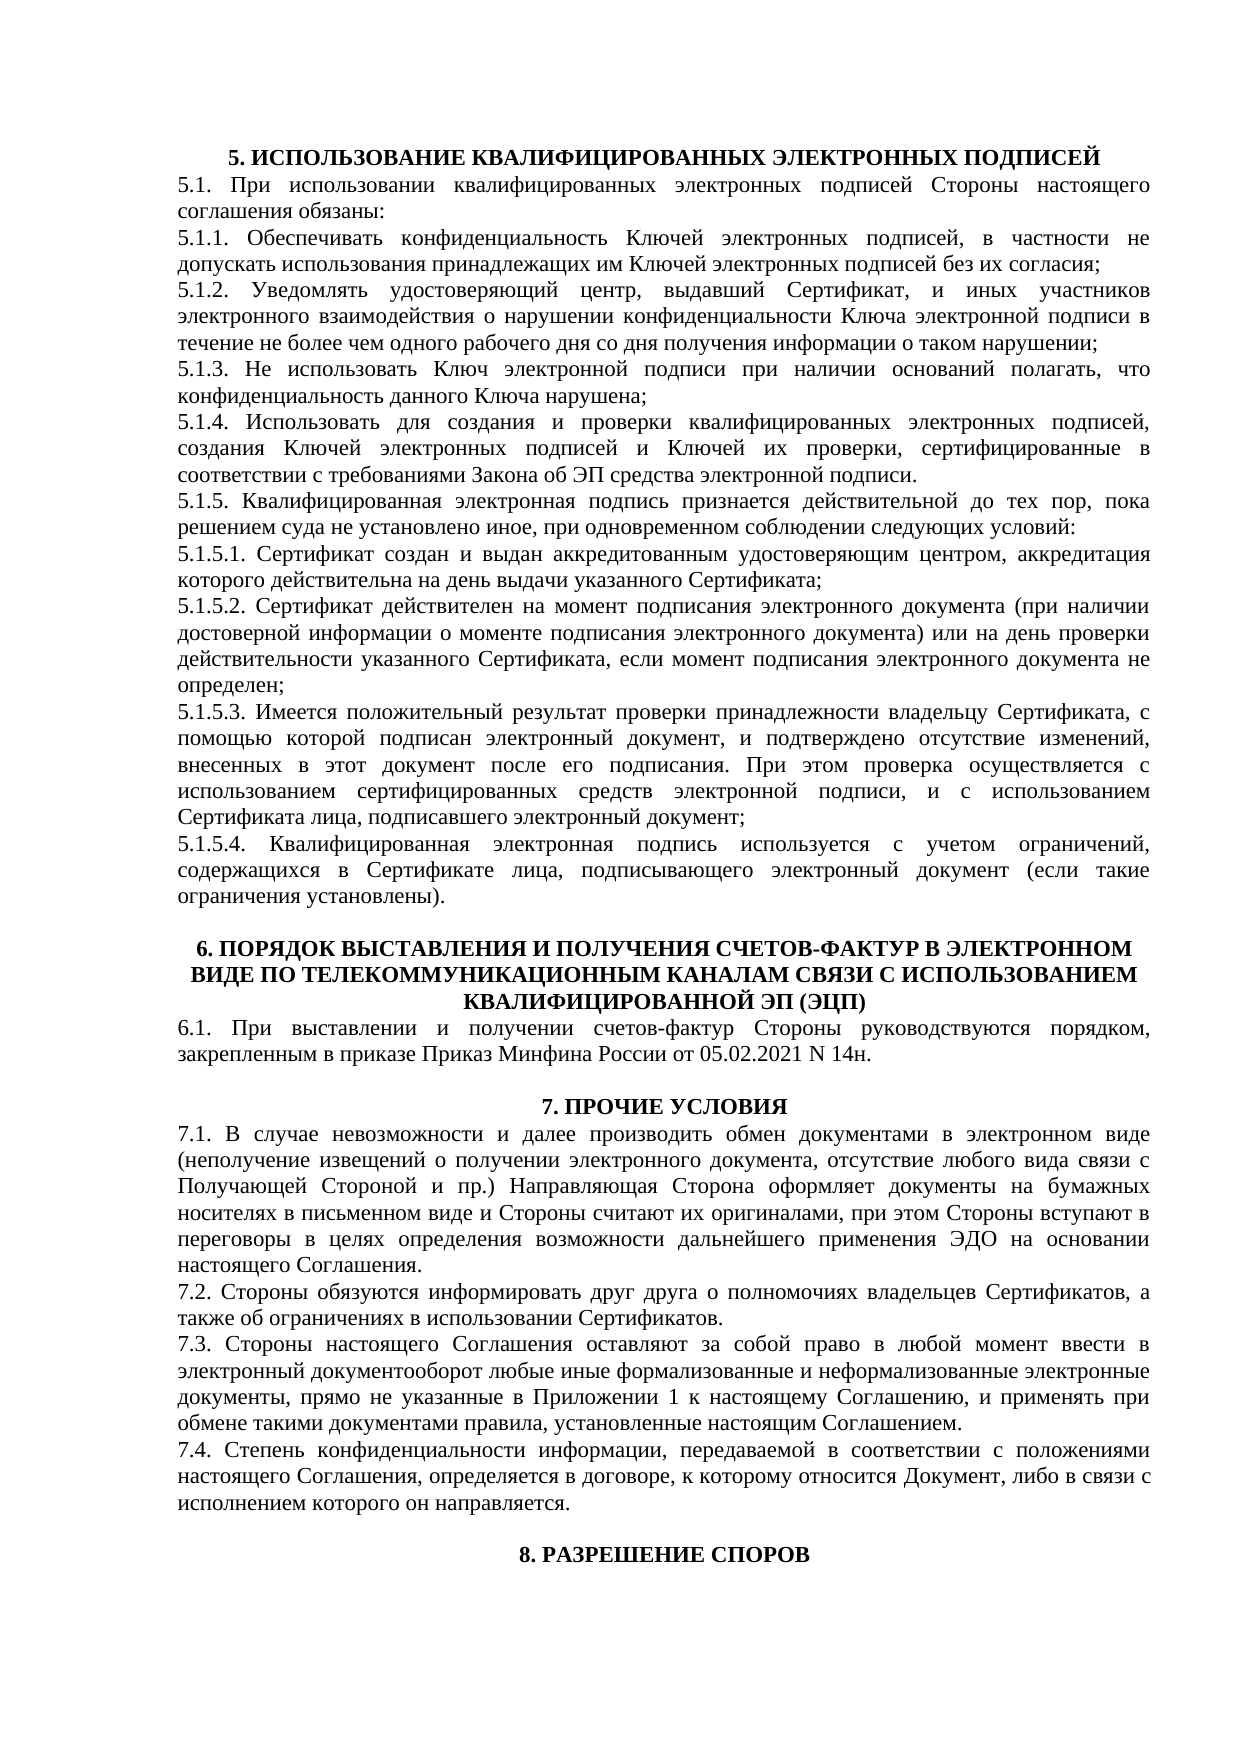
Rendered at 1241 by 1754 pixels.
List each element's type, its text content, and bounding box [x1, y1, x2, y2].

text 7. ПРОЧИЕ УСЛОВИЯ [177, 1093, 1152, 1119]
text 5. ИСПОЛЬЗОВАНИЕ КВАЛИФИЦИРОВАННЫХ ЭЛЕКТРОННЫХ ПОДПИСЕЙ [177, 144, 1152, 171]
text 7.4. Степень конфиденциальности информации, передаваемой в соответствии с положениями настоящего Соглашения, определяется в договоре, к которому относится Документ, либо в связи с исполнением которого он направляется. [177, 1436, 1152, 1515]
text 5.1.1. Обеспечивать конфиденциальность Ключей электронных подписей, в частности не допускать использования принадлежащих им Ключей электронных подписей без их согласия; [177, 223, 1152, 276]
text 5.1.5.4. Квалифицированная электронная подпись используется с учетом ограничений, содержащихся в Сертификате лица, подписывающего электронный документ (если такие ограничения установлены). [177, 830, 1152, 909]
text 5.1.5.1. Сертификат создан и выдан аккредитованным удостоверяющим центром, аккредитация которого действительна на день выдачи указанного Сертификата; [177, 540, 1152, 592]
text 6.1. При выставлении и получении счетов-фактур Стороны руководствуются порядком, закрепленным в приказе Приказ Минфина России от 05.02.2021 N 14н. [177, 1014, 1152, 1067]
text 5.1.5. Квалифицированная электронная подпись признается действительной до тех пор, пока решением суда не установлено иное, при одновременном соблюдении следующих условий: [177, 487, 1152, 540]
text 8. РАЗРЕШЕНИЕ СПОРОВ [177, 1541, 1152, 1568]
text 7.2. Стороны обязуются информировать друг друга о полномочиях владельцев Сертификатов, а также об ограничениях в использовании Сертификатов. [177, 1278, 1152, 1330]
text 7.3. Стороны настоящего Соглашения оставляют за собой право в любой момент ввести в электронный документооборот любые иные формализованные и неформализованные электронные документы, прямо не указанные в Приложении 1 к настоящему Соглашению, и применять при обмене такими документами правила, установленные настоящим Соглашением. [177, 1330, 1152, 1436]
text 5.1.2. Уведомлять удостоверяющий центр, выдавший Сертификат, и иных участников электронного взаимодействия о нарушении конфиденциальности Ключа электронной подписи в течение не более чем одного рабочего дня со дня получения информации о таком нарушении; [177, 276, 1152, 355]
text 5.1. При использовании квалифицированных электронных подписей Стороны настоящего соглашения обязаны: [177, 171, 1152, 223]
text 7.1. В случае невозможности и далее производить обмен документами в электронном виде (неполучение извещений о получении электронного документа, отсутствие любого вида связи с Получающей Стороной и пр.) Направляющая Сторона оформляет документы на бумажных носителях в письменном виде и Стороны считают их оригиналами, при этом Стороны вступают в переговоры в целях определения возможности дальнейшего применения ЭДО на основании настоящего Соглашения. [177, 1119, 1152, 1278]
text 5.1.5.2. Сертификат действителен на момент подписания электронного документа (при наличии достоверной информации о моменте подписания электронного документа) или на день проверки действительности указанного Сертификата, если момент подписания электронного документа не определен; 5.1.5.3. Имеется положительный результат проверки принадлежности владельцу Сертификата, с помощью которой подписан электронный документ, и подтверждено отсутствие изменений, внесенных в этот документ после его подписания. При этом проверка осуществляется с использованием сертифицированных средств электронной подписи, и с использованием Сертификата лица, подписавшего электронный документ; [177, 592, 1152, 830]
text 5.1.4. Использовать для создания и проверки квалифицированных электронных подписей, создания Ключей электронных подписей и Ключей их проверки, сертифицированные в соответствии с требованиями Закона об ЭП средства электронной подписи. [177, 408, 1152, 487]
text 5.1.3. Не использовать Ключ электронной подписи при наличии оснований полагать, что конфиденциальность данного Ключа нарушена; [177, 355, 1152, 408]
text 6. ПОРЯДОК ВЫСТАВЛЕНИЯ И ПОЛУЧЕНИЯ СЧЕТОВ-ФАКТУР В ЭЛЕКТРОННОМ ВИДЕ ПО ТЕЛЕКОММУНИКАЦИОННЫМ КАНАЛАМ СВЯЗИ С ИСПОЛЬЗОВАНИЕМ КВАЛИФИЦИРОВАННОЙ ЭП (ЭЦП) [177, 935, 1152, 1014]
